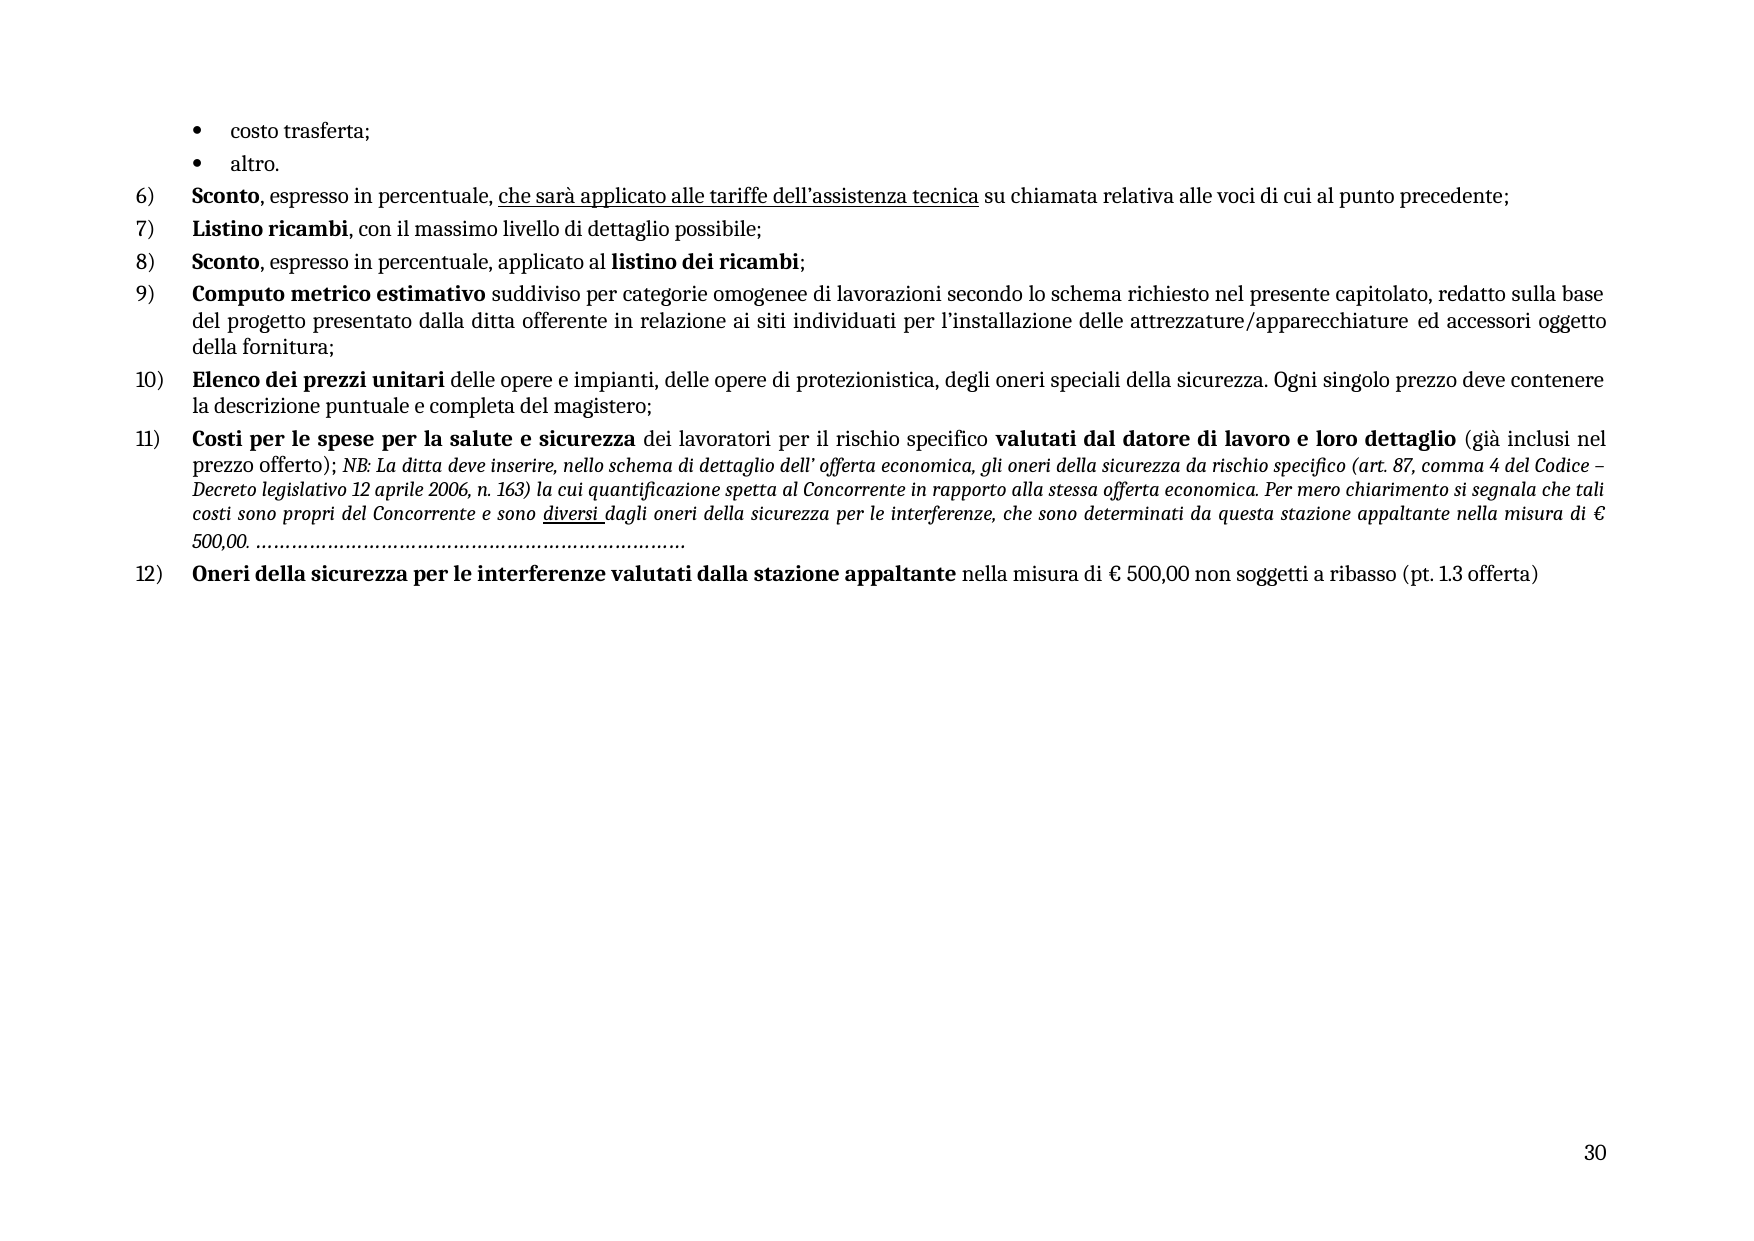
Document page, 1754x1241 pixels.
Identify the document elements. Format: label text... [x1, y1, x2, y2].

list Listino ricambi, con il massimo livello di dettaglio possibile; [136, 216, 1606, 242]
list Costi per le spese per la salute e sicurezza dei lavoratori per il rischio specifico valutati dal datore di lavoro e loro dettaglio (già inclusi nel prezzo offerto); NB: La ditta deve inserire, nello schema di dettaglio dell’ offerta economica, gli oneri della sicurezza da rischio specifico (art. 87, comma 4 del Codice – Decreto legislativo 12 aprile 2006, n. 163) la cui quantificazione spetta al Concorrente in rapporto alla stessa offerta economica. Per mero chiarimento si segnala che tali costi sono propri del Concorrente e sono diversi dagli oneri della sicurezza per le interferenze, che sono determinati da questa stazione appaltante nella misura di € 500,00. ……………………………………………………………… [136, 425, 1606, 555]
list altro. [193, 151, 1606, 177]
list Oneri della sicurezza per le interferenze valutati dalla stazione appaltante nella misura di € 500,00 non soggetti a ribasso (pt. 1.3 offerta) [136, 561, 1606, 587]
list Sconto, espresso in percentuale, applicato al listino dei ricambi; [136, 248, 1606, 275]
list Computo metrico estimativo suddiviso per categorie omogenee di lavorazioni secondo lo schema richiesto nel presente capitolato, redatto sulla base del progetto presentato dalla ditta offerente in relazione ai siti individuati per l’installazione delle attrezzature/apparecchiature ed accessori oggetto della fornitura; [136, 281, 1606, 360]
list Sconto, espresso in percentuale, che sarà applicato alle tariffe dell’assistenza tecnica su chiamata relativa alle voci di cui al punto precedente; [136, 183, 1606, 210]
list Elenco dei prezzi unitari delle opere e impianti, delle opere di protezionistica, degli oneri speciali della sicurezza. Ogni singolo prezzo deve contenere la descrizione puntuale e completa del magistero; [136, 366, 1606, 419]
list costo trasferta; [193, 118, 1606, 144]
